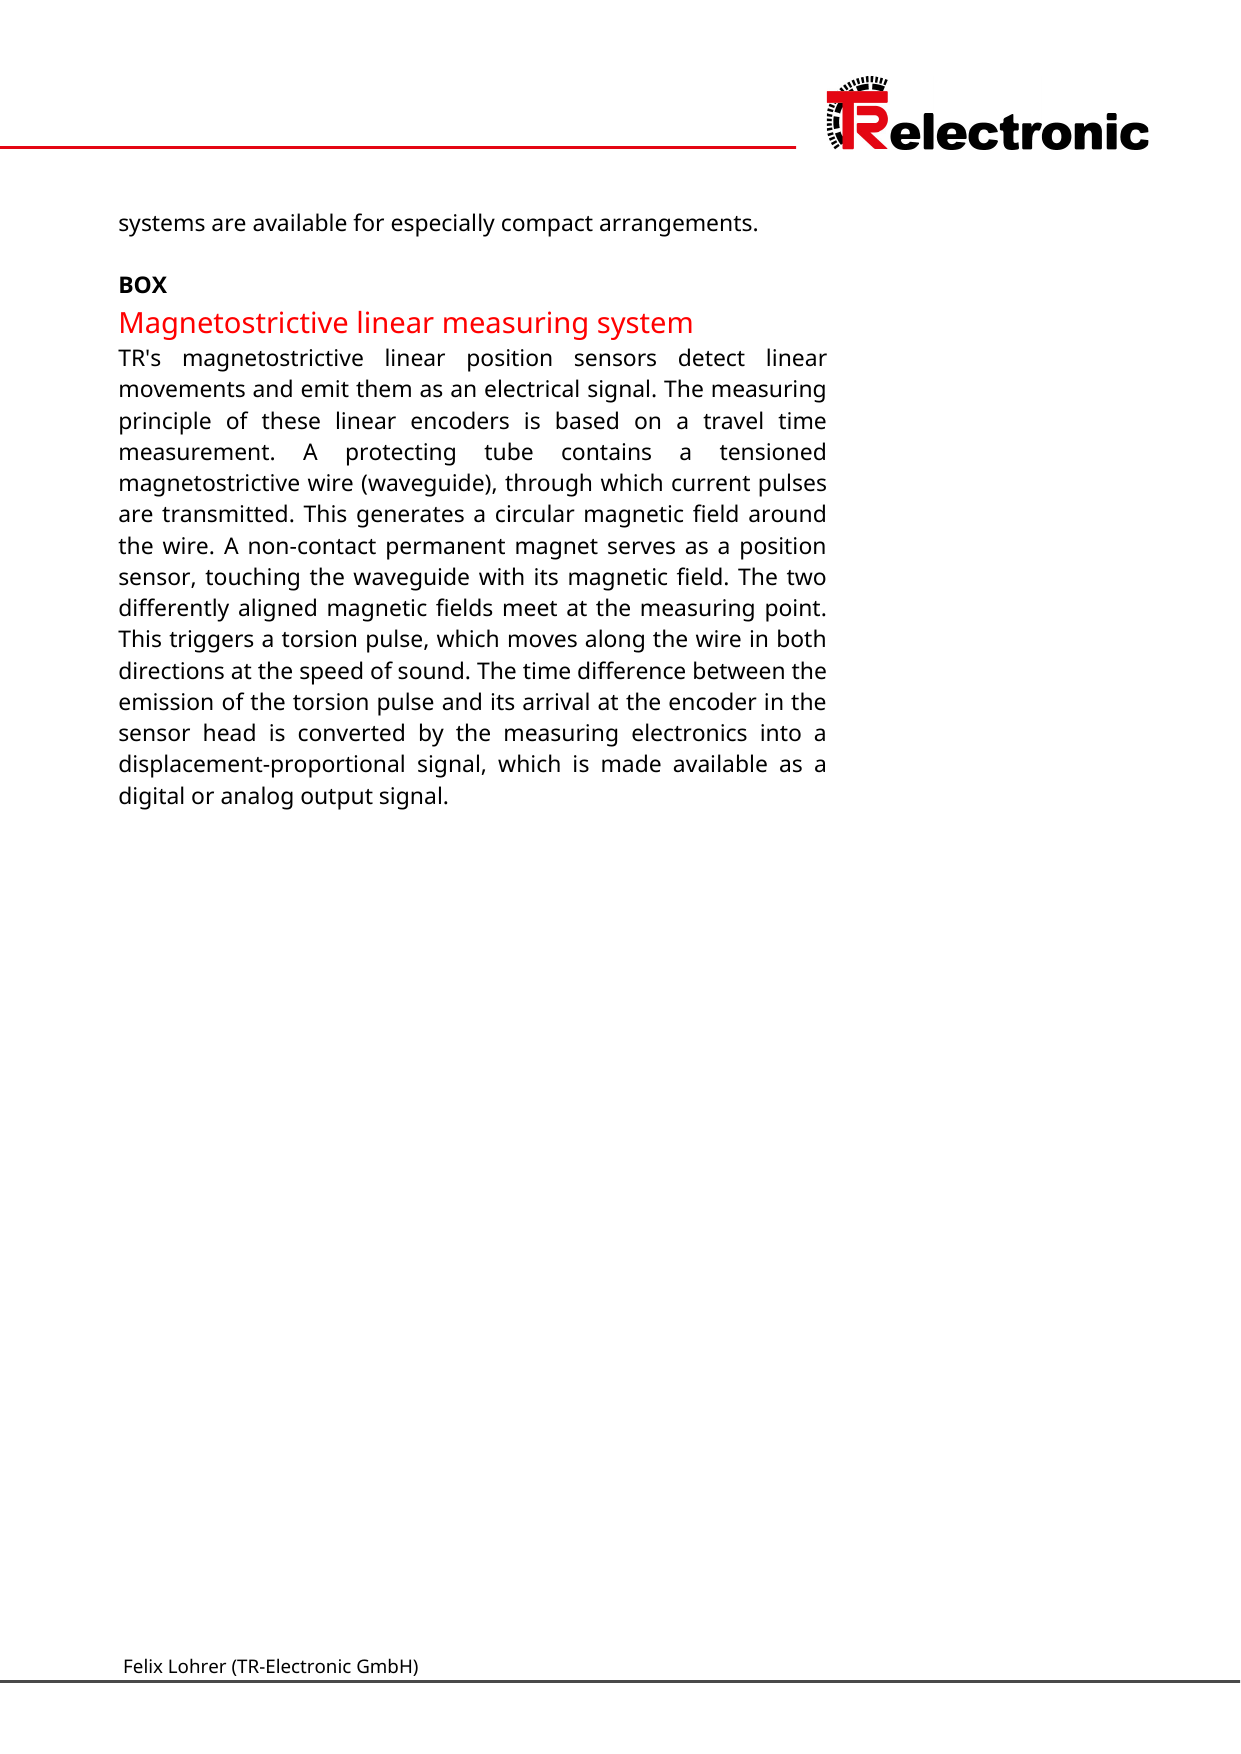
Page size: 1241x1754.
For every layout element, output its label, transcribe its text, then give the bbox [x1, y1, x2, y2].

picture [826, 76, 1149, 150]
text BOX [118, 269, 1152, 301]
text TR's magnetostrictive linear position sensors detect linear movements and emit them as an electrical signal. The measuring principle of these linear encoders is based on a travel time measurement. A protecting tube contains a tensioned magnetostrictive wire (waveguide), through which current pulses are transmitted. This generates a circular magnetic field around the wire. A non-contact permanent magnet serves as a position sensor, touching the waveguide with its magnetic field. The two differently aligned magnetic fields meet at the measuring point. This triggers a torsion pulse, which moves along the wire in both directions at the speed of sound. The time difference between the emission of the torsion pulse and its arrival at the encoder in the sensor head is converted by the measuring electronics into a displacement-proportional signal, which is made available as a digital or analog output signal. [118, 342, 827, 811]
subtitle Magnetostrictive linear measuring system [118, 301, 1152, 342]
